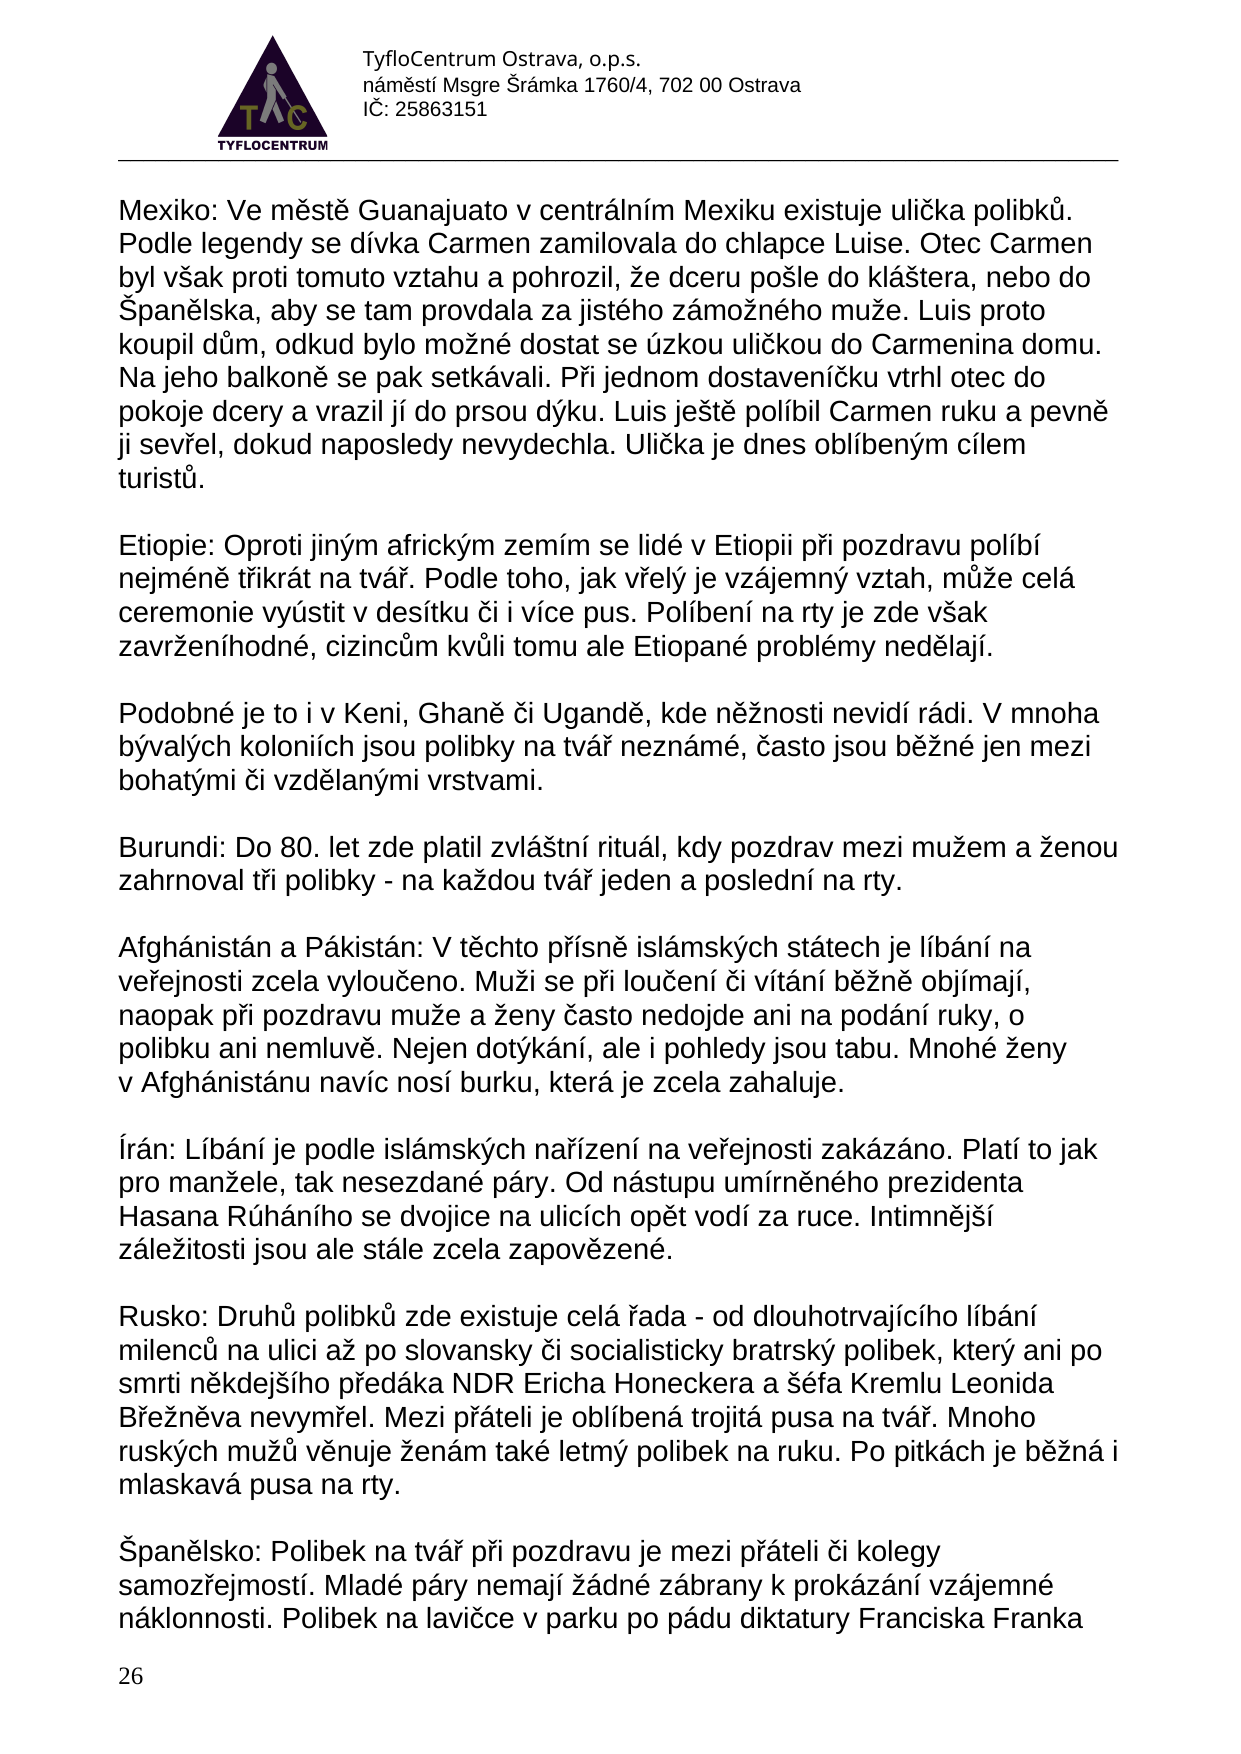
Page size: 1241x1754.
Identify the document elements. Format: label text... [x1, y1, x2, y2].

text Rusko: Druhů polibků zde existuje celá řada - od dlouhotrvajícího líbání milenců na ulici až po slovansky či socialisticky bratrský polibek, který ani po smrti někdejšího předáka NDR Ericha Honeckera a šéfa Kremlu Leonida Břežněva nevymřel. Mezi přáteli je oblíbená trojitá pusa na tvář. Mnoho ruských mužů věnuje ženám také letmý polibek na ruku. Po pitkách je běžná i mlaskavá pusa na rty. [118, 1299, 1122, 1501]
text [118, 1534, 1122, 1635]
text Podobné je to i v Keni, Ghaně či Ugandě, kde něžnosti nevidí rádi. V mnoha bývalých koloniích jsou polibky na tvář neznámé, často jsou běžné jen mezi bohatými či vzdělanými vrstvami. [118, 696, 1122, 796]
text Etiopie: Oproti jiným africkým zemím se lidé v Etiopii při pozdravu políbí nejméně třikrát na tvář. Podle toho, jak vřelý je vzájemný vztah, může celá ceremonie vyústit v desítku či i více pus. Políbení na rty je zde však zavrženíhodné, cizincům kvůli tomu ale Etiopané problémy nedělají. [118, 528, 1122, 662]
text Írán: Líbání je podle islámských nařízení na veřejnosti zakázáno. Platí to jak pro manžele, tak nesezdané páry. Od nástupu umírněného prezidenta Hasana Rúháního se dvojice na ulicích opět vodí za ruce. Intimnější záležitosti jsou ale stále zcela zapovězené. [118, 1132, 1122, 1266]
text Mexiko: Ve městě Guanajuato v centrálním Mexiku existuje ulička polibků. Podle legendy se dívka Carmen zamilovala do chlapce Luise. Otec Carmen byl však proti tomuto vztahu a pohrozil, že dceru pošle do kláštera, nebo do Španělska, aby se tam provdala za jistého zámožného muže. Luis proto koupil dům, odkud bylo možné dostat se úzkou uličkou do Carmenina domu. Na jeho balkoně se pak setkávali. Při jednom dostaveníčku vtrhl otec do pokoje dcery a vrazil jí do prsou dýku. Luis ještě políbil Carmen ruku a pevně ji sevřel, dokud naposledy nevydechla. Ulička je dnes oblíbeným cílem turistů. [118, 192, 1122, 494]
text Burundi: Do 80. let zde platil zvláštní rituál, kdy pozdrav mezi mužem a ženou zahrnoval tři polibky - na každou tvář jeden a poslední na rty. [118, 830, 1122, 897]
text Afghánistán a Pákistán: V těchto přísně islámských státech je líbání na veřejnosti zcela vyloučeno. Muži se při loučení či vítání běžně objímají, naopak při pozdravu muže a ženy často nedojde ani na podání ruky, o polibku ani nemluvě. Nejen dotýkání, ale i pohledy jsou tabu. Mnohé ženy v Afghánistánu navíc nosí burku, která je zcela zahaluje. [118, 930, 1122, 1098]
